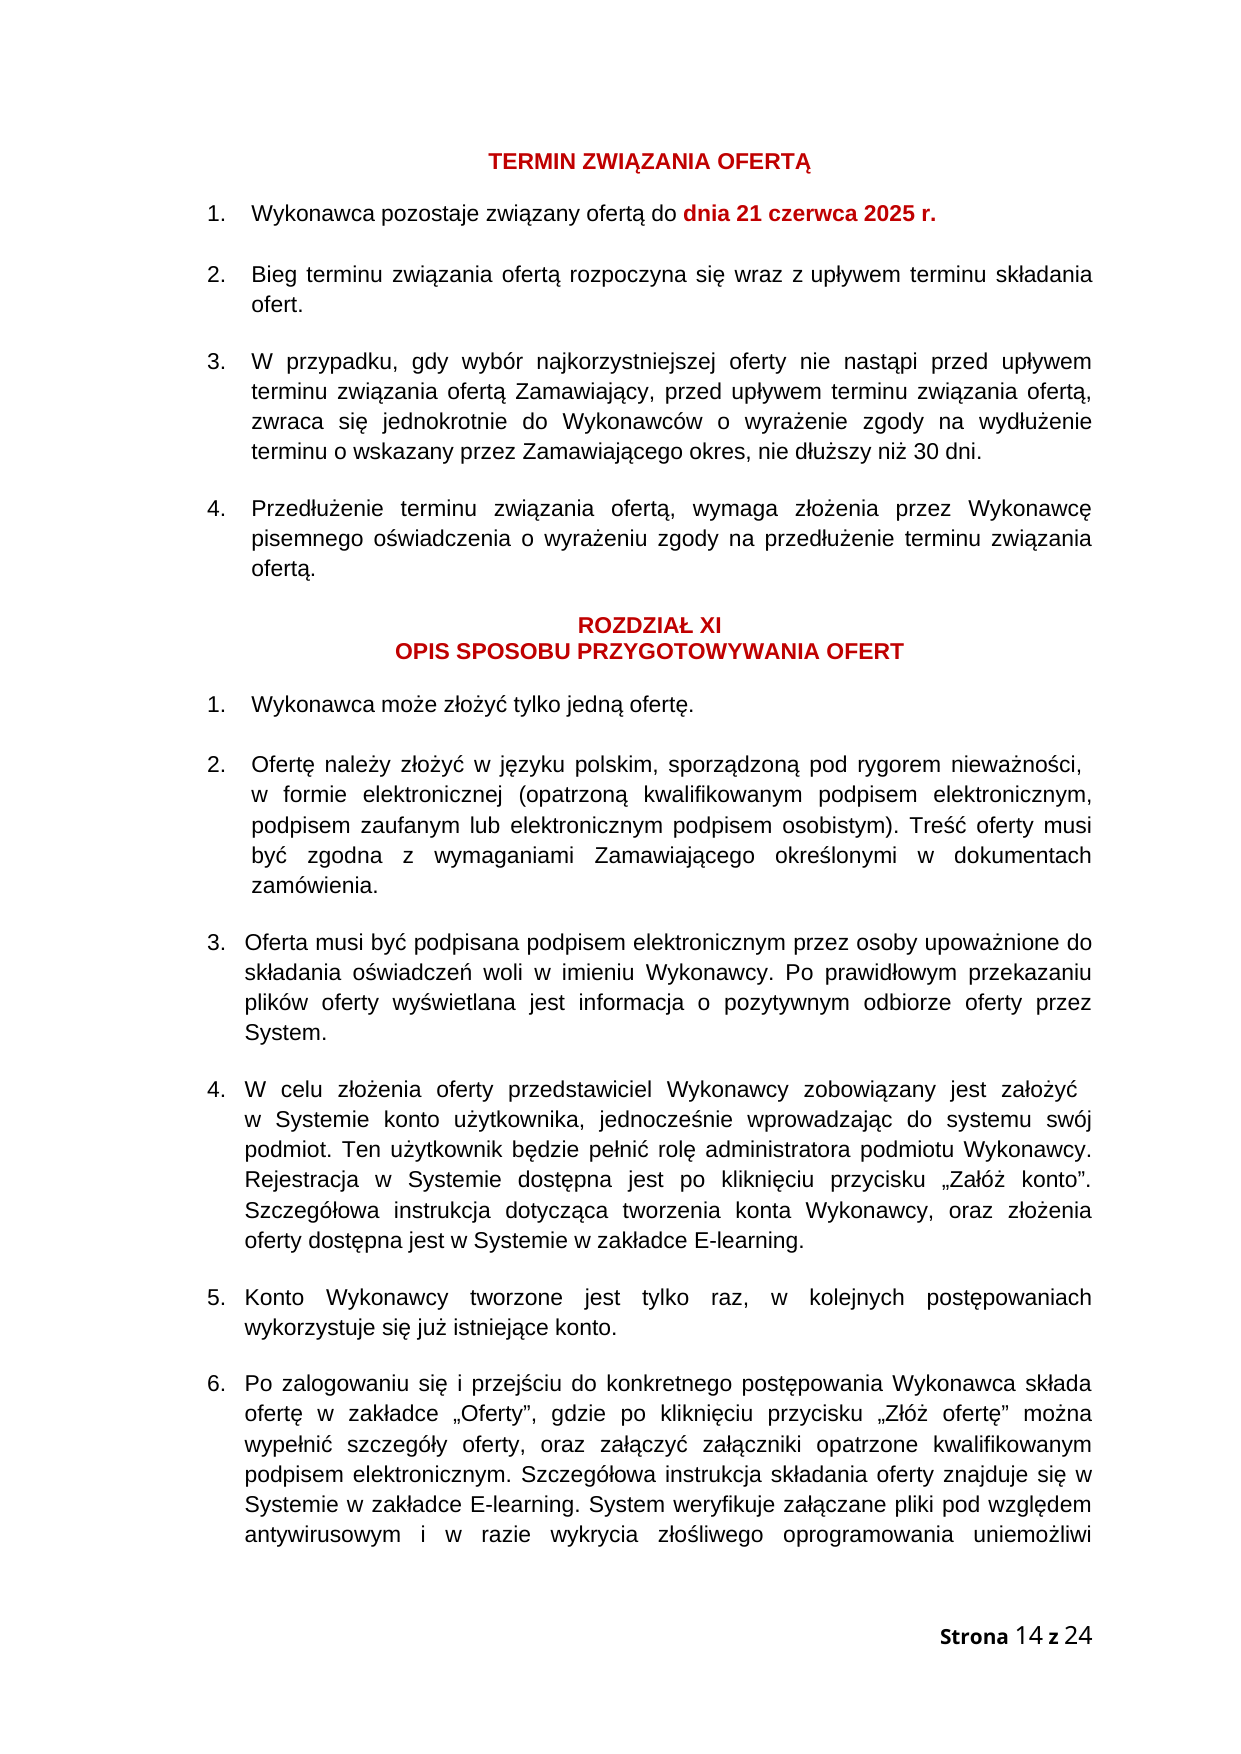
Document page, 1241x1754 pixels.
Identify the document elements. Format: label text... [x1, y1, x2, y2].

list Ofertę należy złożyć w języku polskim, sporządzoną pod rygorem nieważności, w formie elektronicznej (opatrzoną kwalifikowanym podpisem elektronicznym, podpisem zaufanym lub elektronicznym podpisem osobistym). Treść oferty musi być zgodna z wymaganiami Zamawiającego określonymi w dokumentach zamówienia. [207, 751, 1092, 898]
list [207, 1370, 1092, 1548]
list W przypadku, gdy wybór najkorzystniejszej oferty nie nastąpi przed upływem terminu związania ofertą Zamawiający, przed upływem terminu związania ofertą, zwraca się jednokrotnie do Wykonawców o wyrażenie zgody na wydłużenie terminu o wskazany przez Zamawiającego okres, nie dłuższy niż 30 dni. [207, 348, 1092, 464]
title ROZDZIAŁ XI [207, 612, 1092, 638]
list W celu złożenia oferty przedstawiciel Wykonawcy zobowiązany jest założyć w Systemie konto użytkownika, jednocześnie wprowadzając do systemu swój podmiot. Ten użytkownik będzie pełnić rolę administratora podmiotu Wykonawcy. Rejestracja w Systemie dostępna jest po kliknięciu przycisku „Załóż konto”. Szczegółowa instrukcja dotycząca tworzenia konta Wykonawcy, oraz złożenia oferty dostępna jest w Systemie w zakładce E-learning. [207, 1076, 1092, 1253]
list Wykonawca może złożyć tylko jedną ofertę. [207, 691, 1092, 717]
list Wykonawca pozostaje związany ofertą do dnia 21 czerwca 2025 r. [207, 200, 1092, 227]
title OPIS SPOSOBU PRZYGOTOWYWANIA OFERT [207, 638, 1092, 664]
title TERMIN ZWIĄZANIA OFERTĄ [207, 148, 1092, 174]
list Konto Wykonawcy tworzone jest tylko raz, w kolejnych postępowaniach wykorzystuje się już istniejące konto. [207, 1283, 1092, 1340]
list Bieg terminu związania ofertą rozpoczyna się wraz z upływem terminu składania ofert. [207, 261, 1092, 317]
list Przedłużenie terminu związania ofertą, wymaga złożenia przez Wykonawcę pisemnego oświadczenia o wyrażeniu zgody na przedłużenie terminu związania ofertą. [207, 495, 1092, 582]
list Oferta musi być podpisana podpisem elektronicznym przez osoby upoważnione do składania oświadczeń woli w imieniu Wykonawcy. Po prawidłowym przekazaniu plików oferty wyświetlana jest informacja o pozytywnym odbiorze oferty przez System. [207, 929, 1092, 1046]
